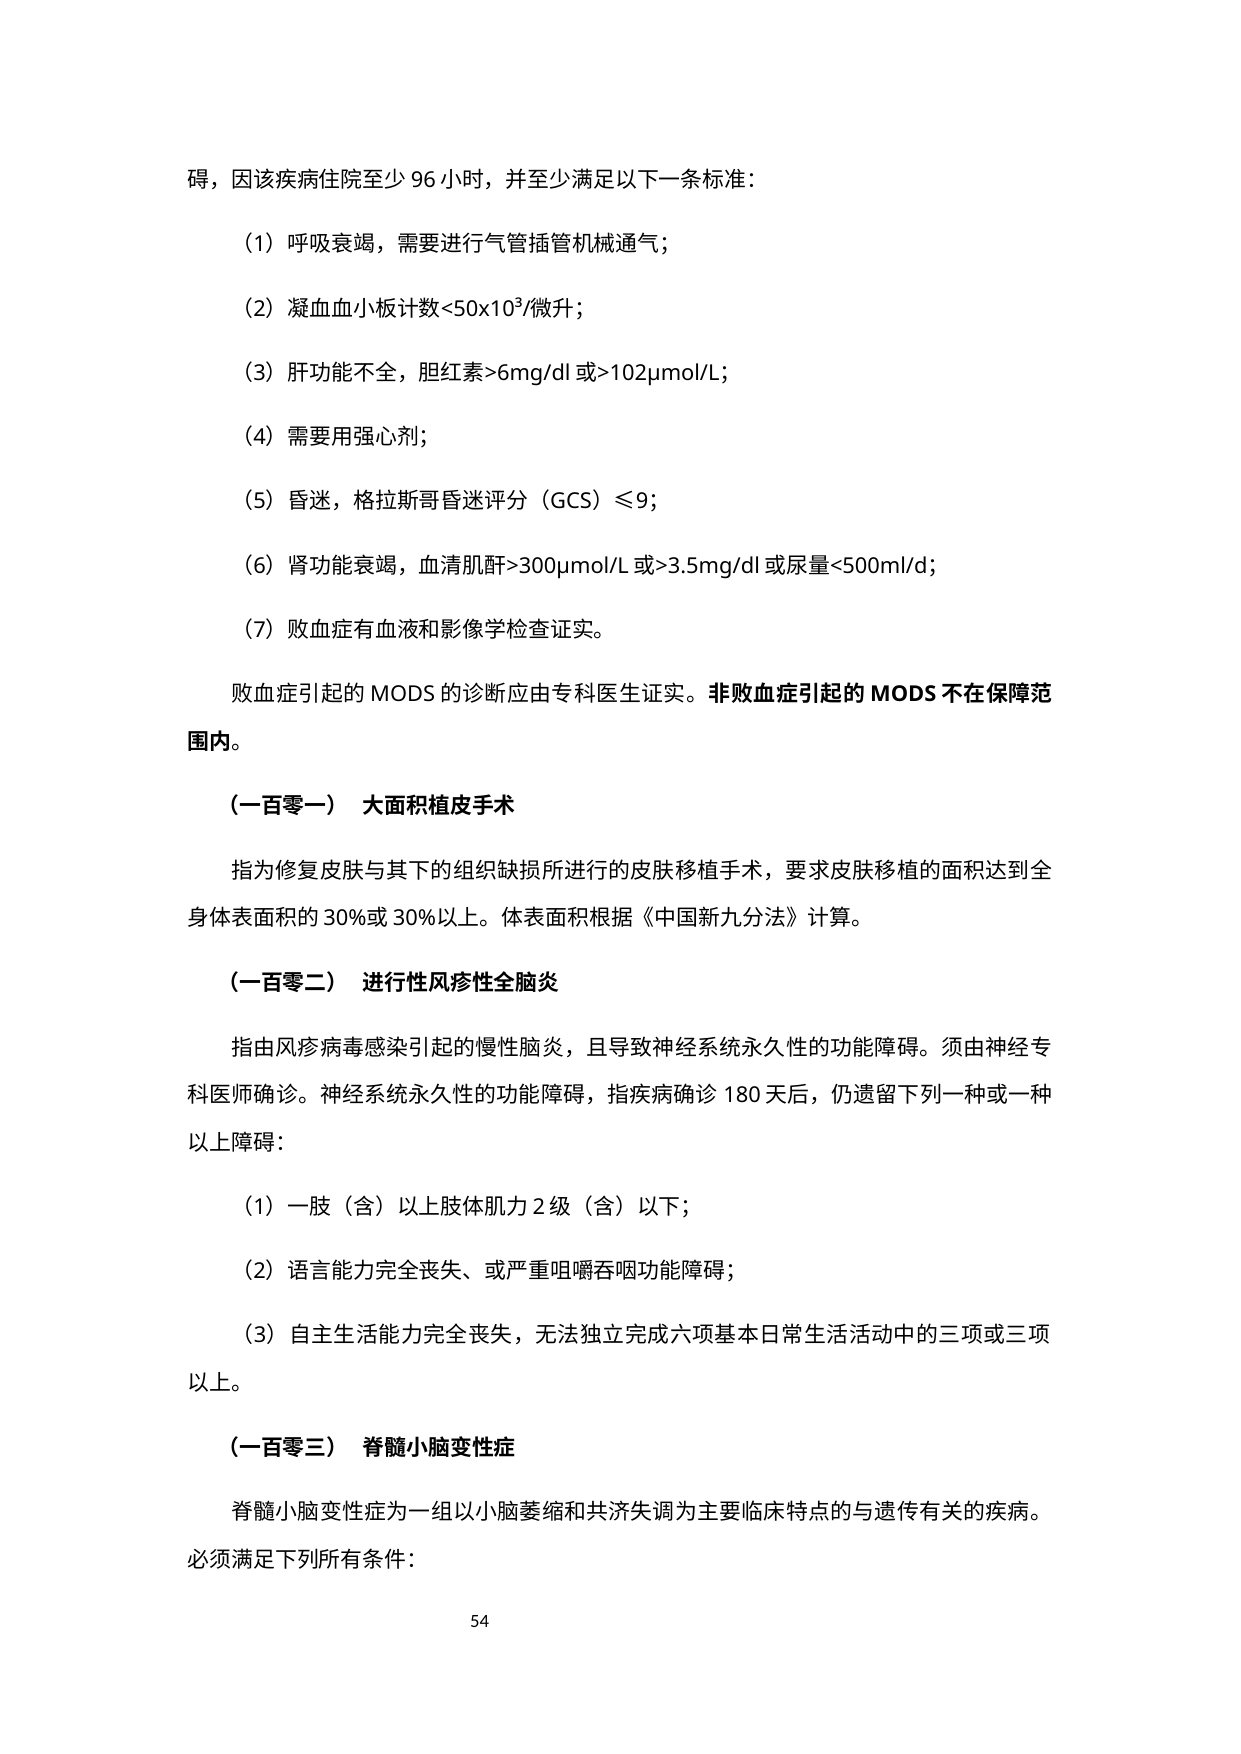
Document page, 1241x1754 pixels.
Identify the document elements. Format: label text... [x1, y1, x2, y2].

text （5）昏迷，格拉斯哥昏迷评分（GCS）≤9； [187, 483, 1053, 515]
text （2）语言能力完全丧失、或严重咀嚼吞咽功能障碍； [187, 1253, 1053, 1285]
list 脊髓小脑变性症 [217, 1429, 1053, 1462]
text 脊髓小脑变性症为一组以小脑萎缩和共济失调为主要临床特点的与遗传有关的疾病。必须满足下列所有条件： [187, 1494, 1053, 1573]
text （7）败血症有血液和影像学检查证实。 [187, 612, 1053, 644]
text 指由风疹病毒感染引起的慢性脑炎，且导致神经系统永久性的功能障碍。须由神经专科医师确诊。神经系统永久性的功能障碍，指疾病确诊180天后，仍遗留下列一种或一种以上障碍： [187, 1030, 1053, 1156]
text 败血症引起的MODS的诊断应由专科医生证实。非败血症引起的MODS不在保障范围内。 [187, 676, 1053, 755]
text （1）呼吸衰竭，需要进行气管插管机械通气； [187, 226, 1053, 258]
text （3）肝功能不全，胆红素>6mg/dl或>102μmol/L； [187, 355, 1053, 387]
text （6）肾功能衰竭，血清肌酐>300μmol/L或>3.5mg/dl或尿量<500ml/d； [187, 548, 1053, 579]
list 大面积植皮手术 [217, 788, 1053, 820]
text （4）需要用强心剂； [187, 419, 1053, 451]
text （3）自主生活能力完全丧失，无法独立完成六项基本日常生活活动中的三项或三项以上。 [187, 1317, 1053, 1397]
list 进行性风疹性全脑炎 [217, 965, 1053, 997]
text 指为修复皮肤与其下的组织缺损所进行的皮肤移植手术，要求皮肤移植的面积达到全身体表面积的30%或30%以上。体表面积根据《中国新九分法》计算。 [187, 853, 1053, 932]
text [187, 162, 1053, 194]
text （1）一肢（含）以上肢体肌力2级（含）以下； [187, 1189, 1053, 1221]
text （2）凝血血小板计数<50x10³/微升； [187, 291, 1053, 322]
